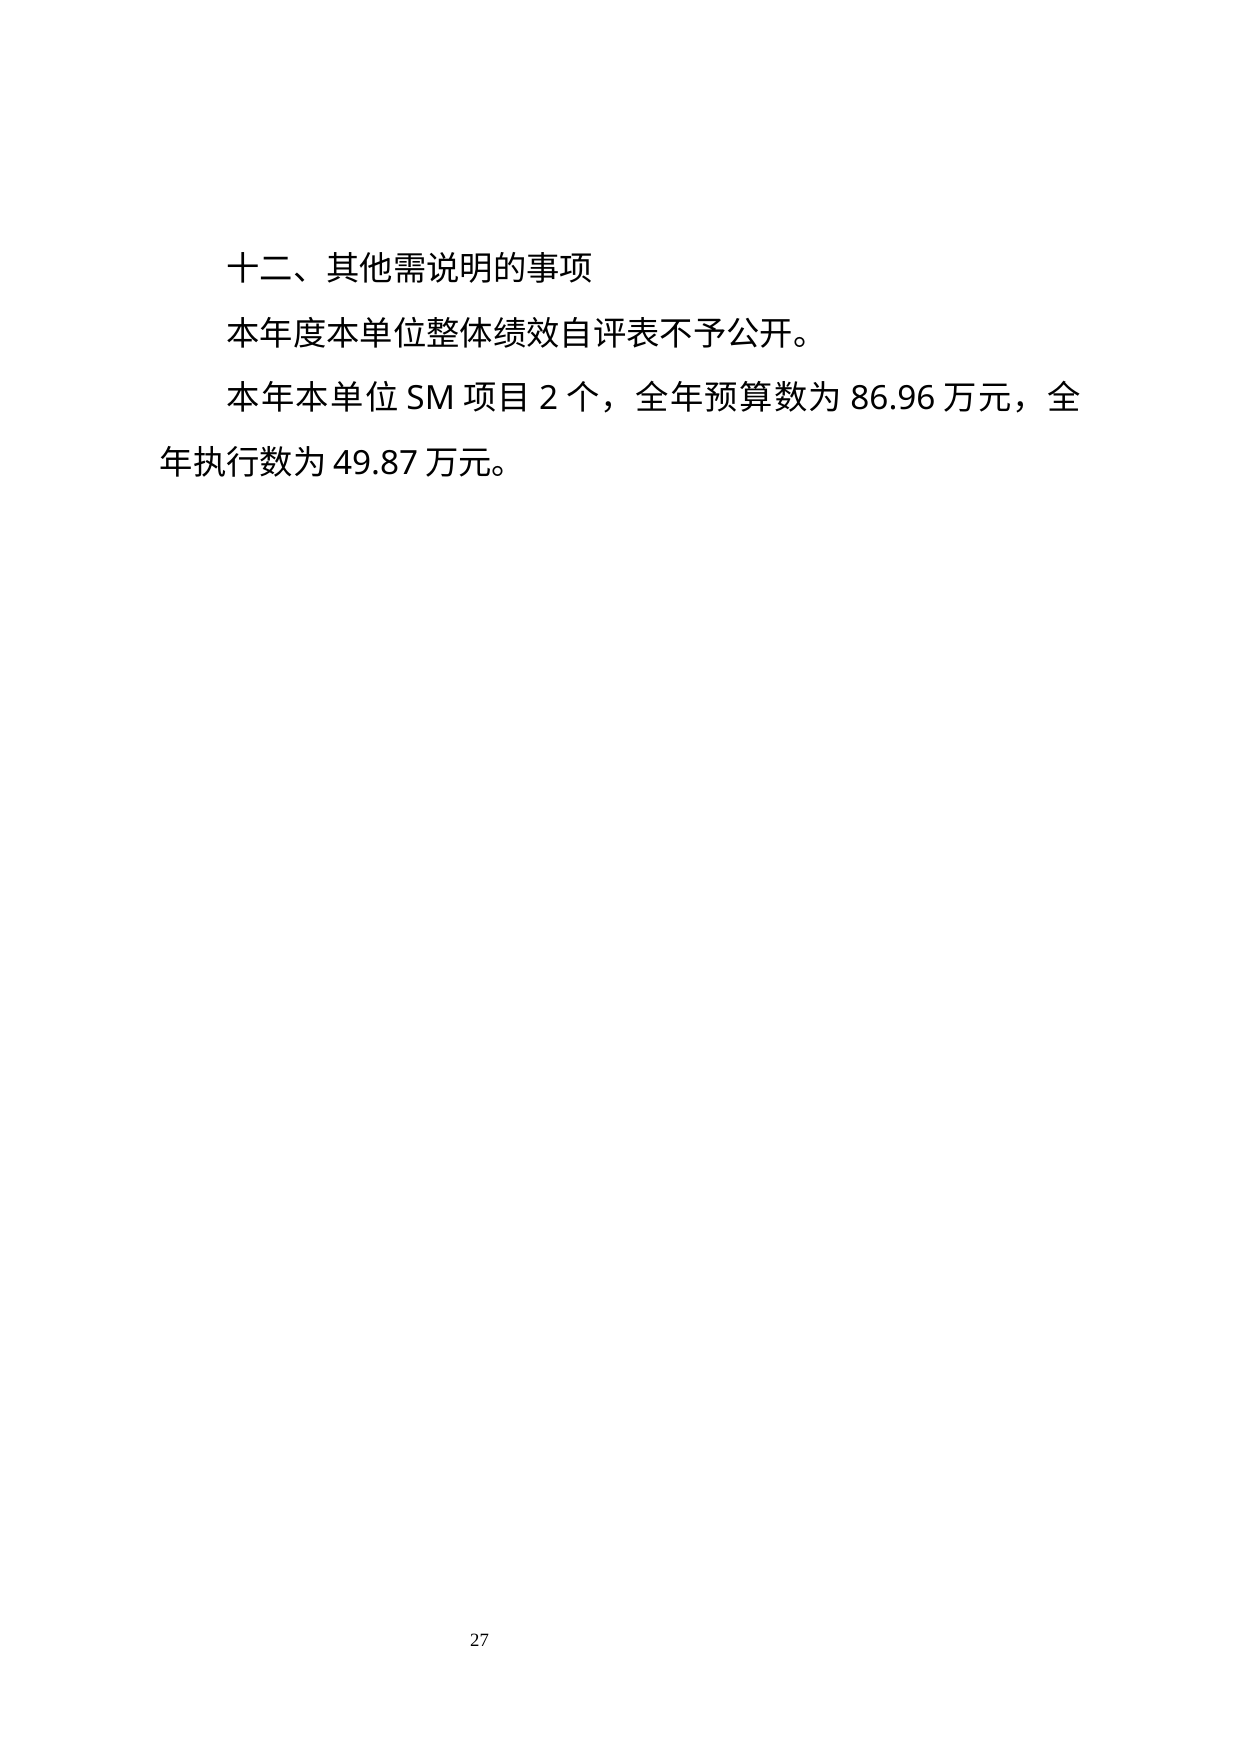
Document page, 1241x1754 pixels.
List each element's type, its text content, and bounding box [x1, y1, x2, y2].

text 本年本单位SM项目2个，全年预算数为86.96万元，全年执行数为49.87万元。 [159, 363, 1081, 493]
text 十二、其他需说明的事项 [159, 233, 1081, 298]
text 本年度本单位整体绩效自评表不予公开。 [159, 298, 1081, 363]
